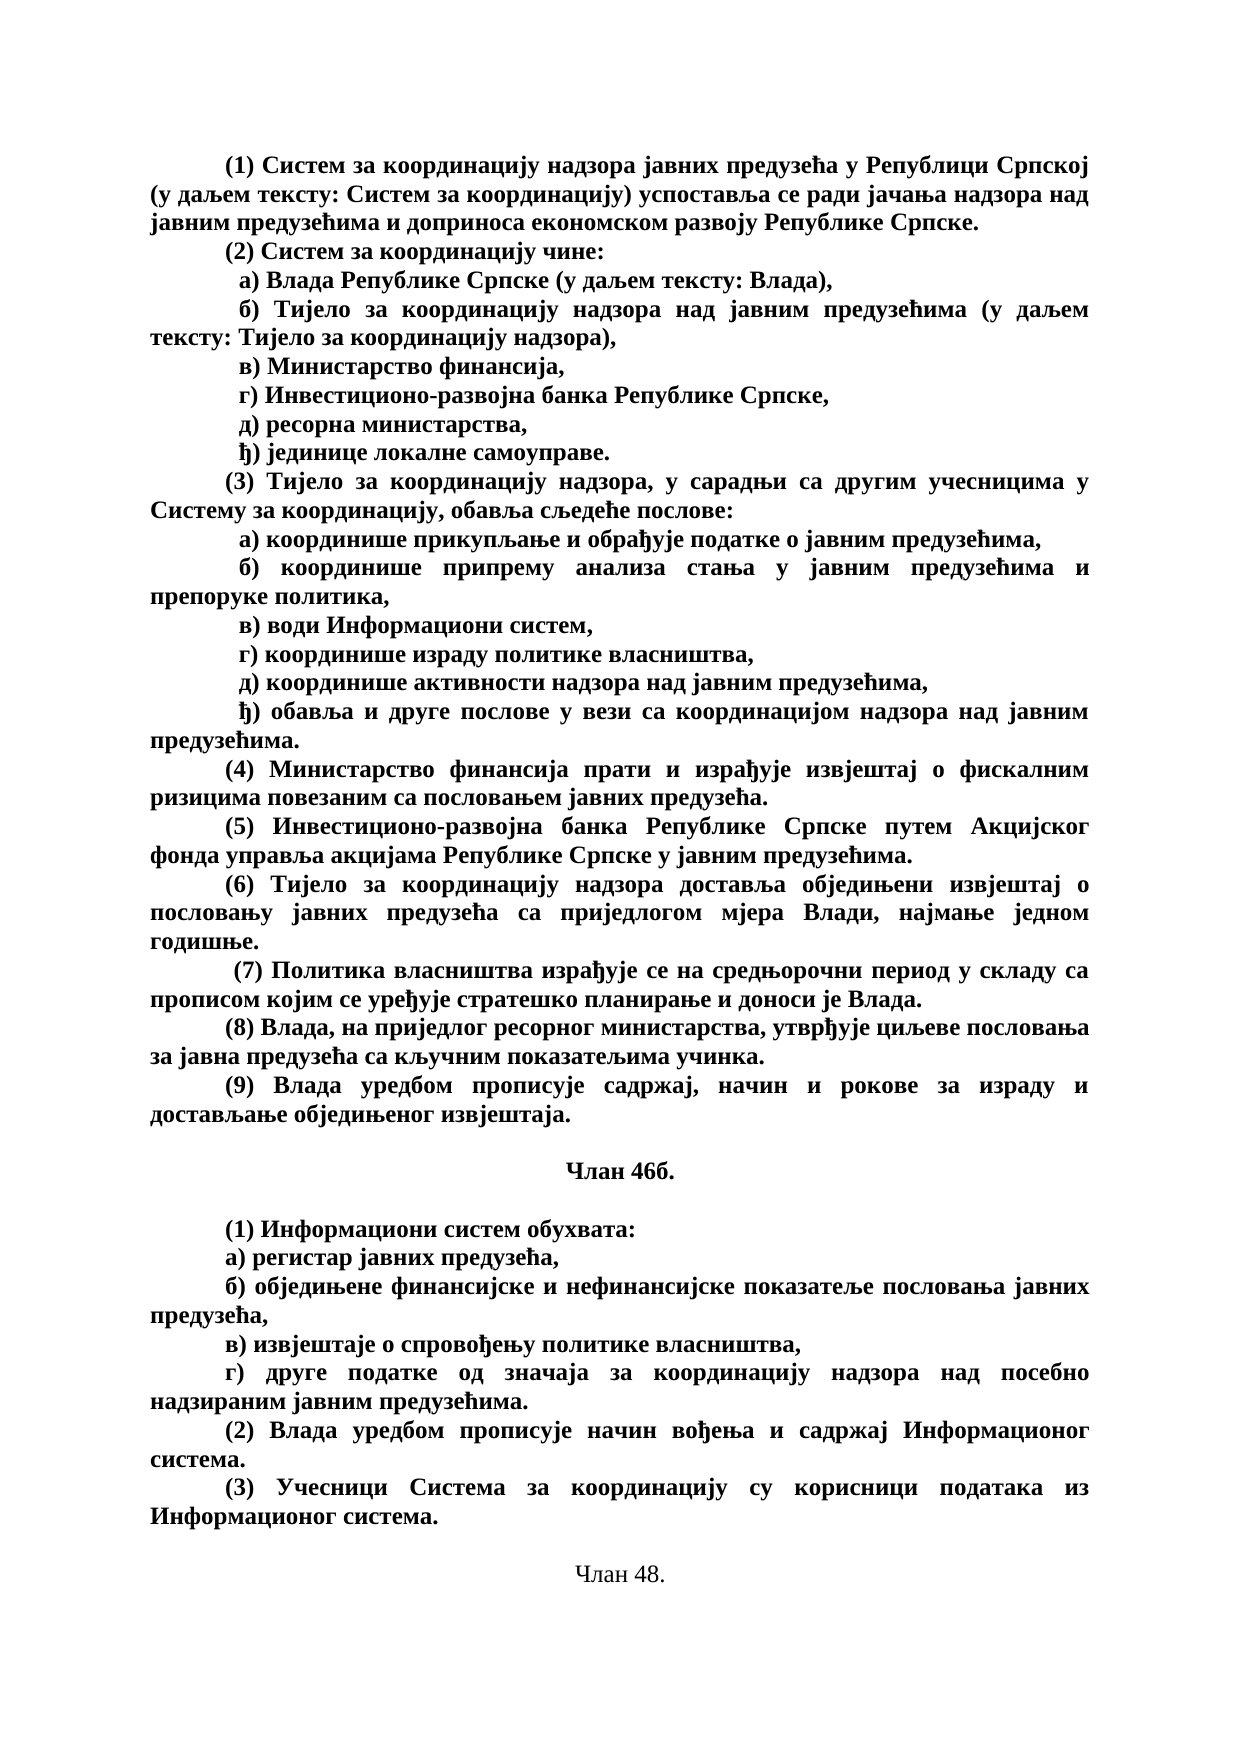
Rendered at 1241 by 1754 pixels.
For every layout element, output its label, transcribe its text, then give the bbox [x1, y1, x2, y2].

text Члан 46б. [150, 1156, 1090, 1185]
text а) Влада Републике Српске (у даљем тексту: Влада), [150, 265, 1090, 294]
text (7) Политика власништва израђује се на средњорочни период у складу са прописом којим се уређује стратешко планирање и доноси је Влада. [150, 955, 1090, 1012]
text в) води Информациони систем, [150, 610, 1090, 639]
text (2) Систем за координацију чине: [150, 236, 1090, 265]
text д) ресорна министарства, [150, 409, 1090, 437]
text в) Министарство финансија, [150, 351, 1090, 380]
text (1) Систем за координацију надзора јавних предузећа у Републици Српској (у даљем тексту: Систем за координацију) успоставља се ради јачања надзора над јавним предузећима и доприноса економском развоју Републике Српске. [150, 150, 1090, 236]
text (9) Влада уредбом прописује садржај, начин и рокове за израду и достављање обједињеног извјештаја. [150, 1070, 1090, 1127]
text д) координише активности надзора над јавним предузећима, [150, 667, 1090, 696]
text а) регистар јавних предузећа, [150, 1242, 1090, 1271]
text в) извјештаје о спровођењу политике власништва, [150, 1329, 1090, 1357]
text ђ) обавља и друге послове у вези са координацијом надзора над јавним предузећима. [150, 696, 1090, 754]
text г) Инвестиционо-развојна банка Републике Српске, [150, 380, 1090, 409]
text (6) Тијело за координацију надзора доставља обједињени извјештај о пословању јавних предузећа са приједлогом мјера Влади, најмање једном годишње. [150, 869, 1090, 955]
text (8) Влада, на приједлог ресорног министарства, утврђује циљеве пословања за јавна предузећа са кључним показатељима учинка. [150, 1012, 1090, 1070]
text (1) Информациони систем обухвата: [150, 1214, 1090, 1242]
text б) обједињене финансијске и нефинансијске показатеље пословања јавних предузећа, [150, 1271, 1090, 1329]
text (3) Тијело за координацију надзора, у сарадњи са другим учесницима у Систему за координацију, обавља сљедеће послове: [150, 466, 1090, 524]
text Члан 48. [150, 1559, 1090, 1587]
text (4) Министарство финансија прати и израђује извјештај о фискалним ризицима повезаним са пословањем јавних предузећа. [150, 754, 1090, 811]
text г) координише израду политике власништва, [150, 639, 1090, 667]
text (5) Инвестиционо-развојна банка Републике Српске путем Акцијског фонда управља акцијама Републике Српске у јавним предузећима. [150, 811, 1090, 869]
text а) координише прикупљање и обрађује податке о јавним предузећима, [150, 524, 1090, 552]
text (3) Учесници Система за координацију су корисници података из Информационог система. [150, 1472, 1090, 1530]
text (2) Влада уредбом прописује начин вођења и садржај Информационог система. [150, 1415, 1090, 1472]
text б) Тијело за координацију надзора над јавним предузећима (у даљем тексту: Tијело за координацију надзора), [150, 294, 1090, 351]
text г) друге податке од значаја за координацију надзора над посебно надзираним јавним предузећима. [150, 1357, 1090, 1415]
text ђ) јединице локалне самоуправе. [150, 437, 1090, 466]
text б) координише припрему анализа стања у јавним предузећима и препоруке политика, [150, 552, 1090, 610]
